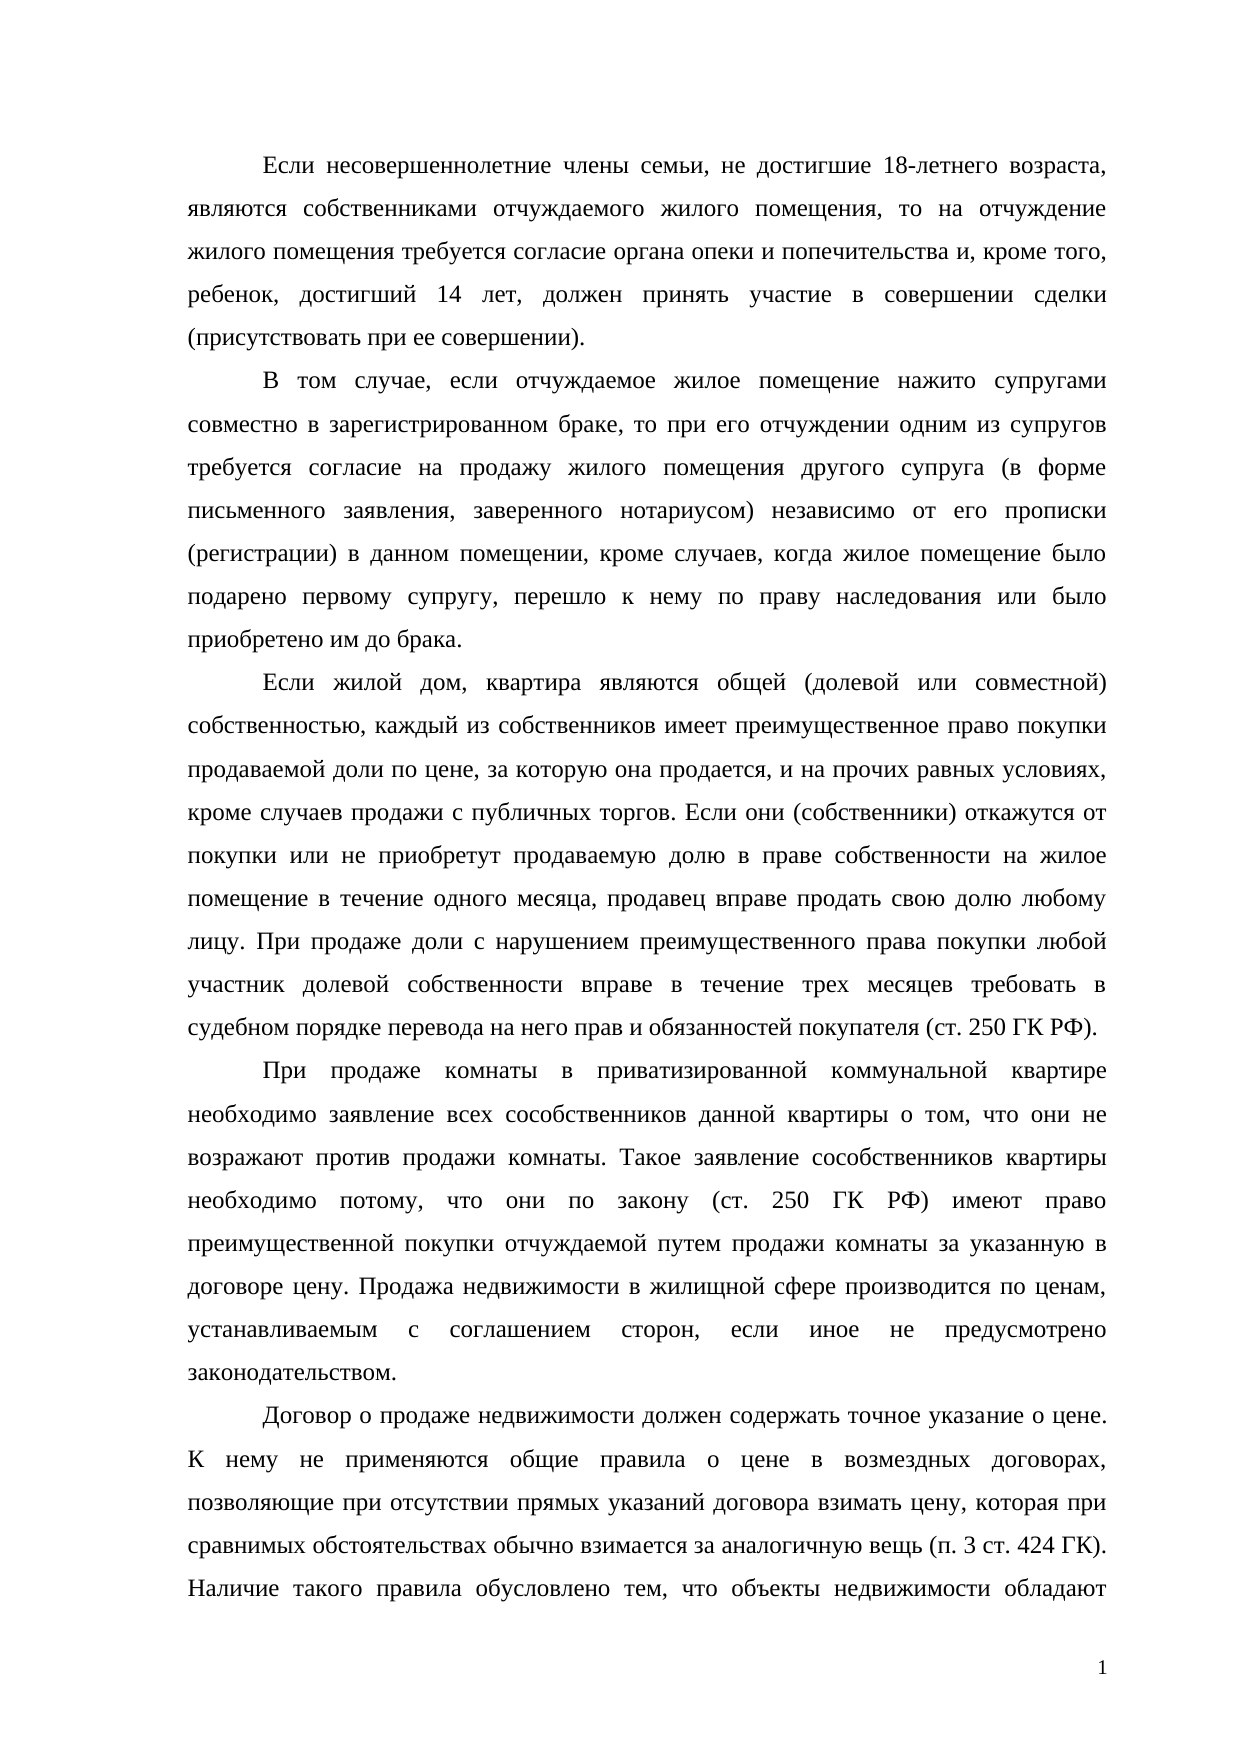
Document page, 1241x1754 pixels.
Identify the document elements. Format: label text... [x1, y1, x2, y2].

text В том случае, если отчуждаемое жилое помещение нажито супругами совместно в зарегистрированном браке, то при его отчуждении одним из супругов требуется согласие на продажу жилого помещения другого супруга (в форме письменного заявления, заверенного нотариусом) независимо от его прописки (регистрации) в данном помещении, кроме случаев, когда жилое помещение было подарено первому супругу, перешло к нему по праву наследования или было приобретено им до брака. [187, 366, 1107, 653]
text Если жилой дом, квартира являются общей (долевой или совместной) собственностью, каждый из собственников имеет преимущественное право покупки продаваемой доли по цене, за которую она продается, и на прочих равных условиях, кроме случаев продажи с публичных торгов. Если они (собственники) откажутся от покупки или не приобретут продаваемую долю в праве собственности на жилое помещение в течение одного месяца, продавец вправе продать свою долю любому лицу. При продаже доли с нарушением преимущественного права покупки любой участник долевой собственности вправе в течение трех месяцев требовать в судебном порядке перевода на него прав и обязанностей покупателя (ст. 250 ГК РФ). [187, 667, 1107, 1041]
text Если несовершеннолетние члены семьи, не достигшие 18-летнего возраста, являются собственниками отчуждаемого жилого помещения, то на отчуждение жилого помещения требуется согласие органа опеки и попечительства и, кроме того, ребенок, достигший 14 лет, должен принять участие в совершении сделки (присутствовать при ее совершении). [187, 150, 1107, 351]
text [187, 1401, 1107, 1602]
text При продаже комнаты в приватизированной коммунальной квартире необходимо заявление всех сособственников данной квартиры о том, что они не возражают против продажи комнаты. Такое заявление сособственников квартиры необходимо потому, что они по закону (ст. 250 ГК РФ) имеют право преимущественной покупки отчуждаемой путем продажи комнаты за указанную в договоре цену. Продажа недвижимости в жилищной сфере производится по ценам, устанавливаемым с соглашением сторон, если иное не предусмотрено законодательством. [187, 1056, 1107, 1386]
